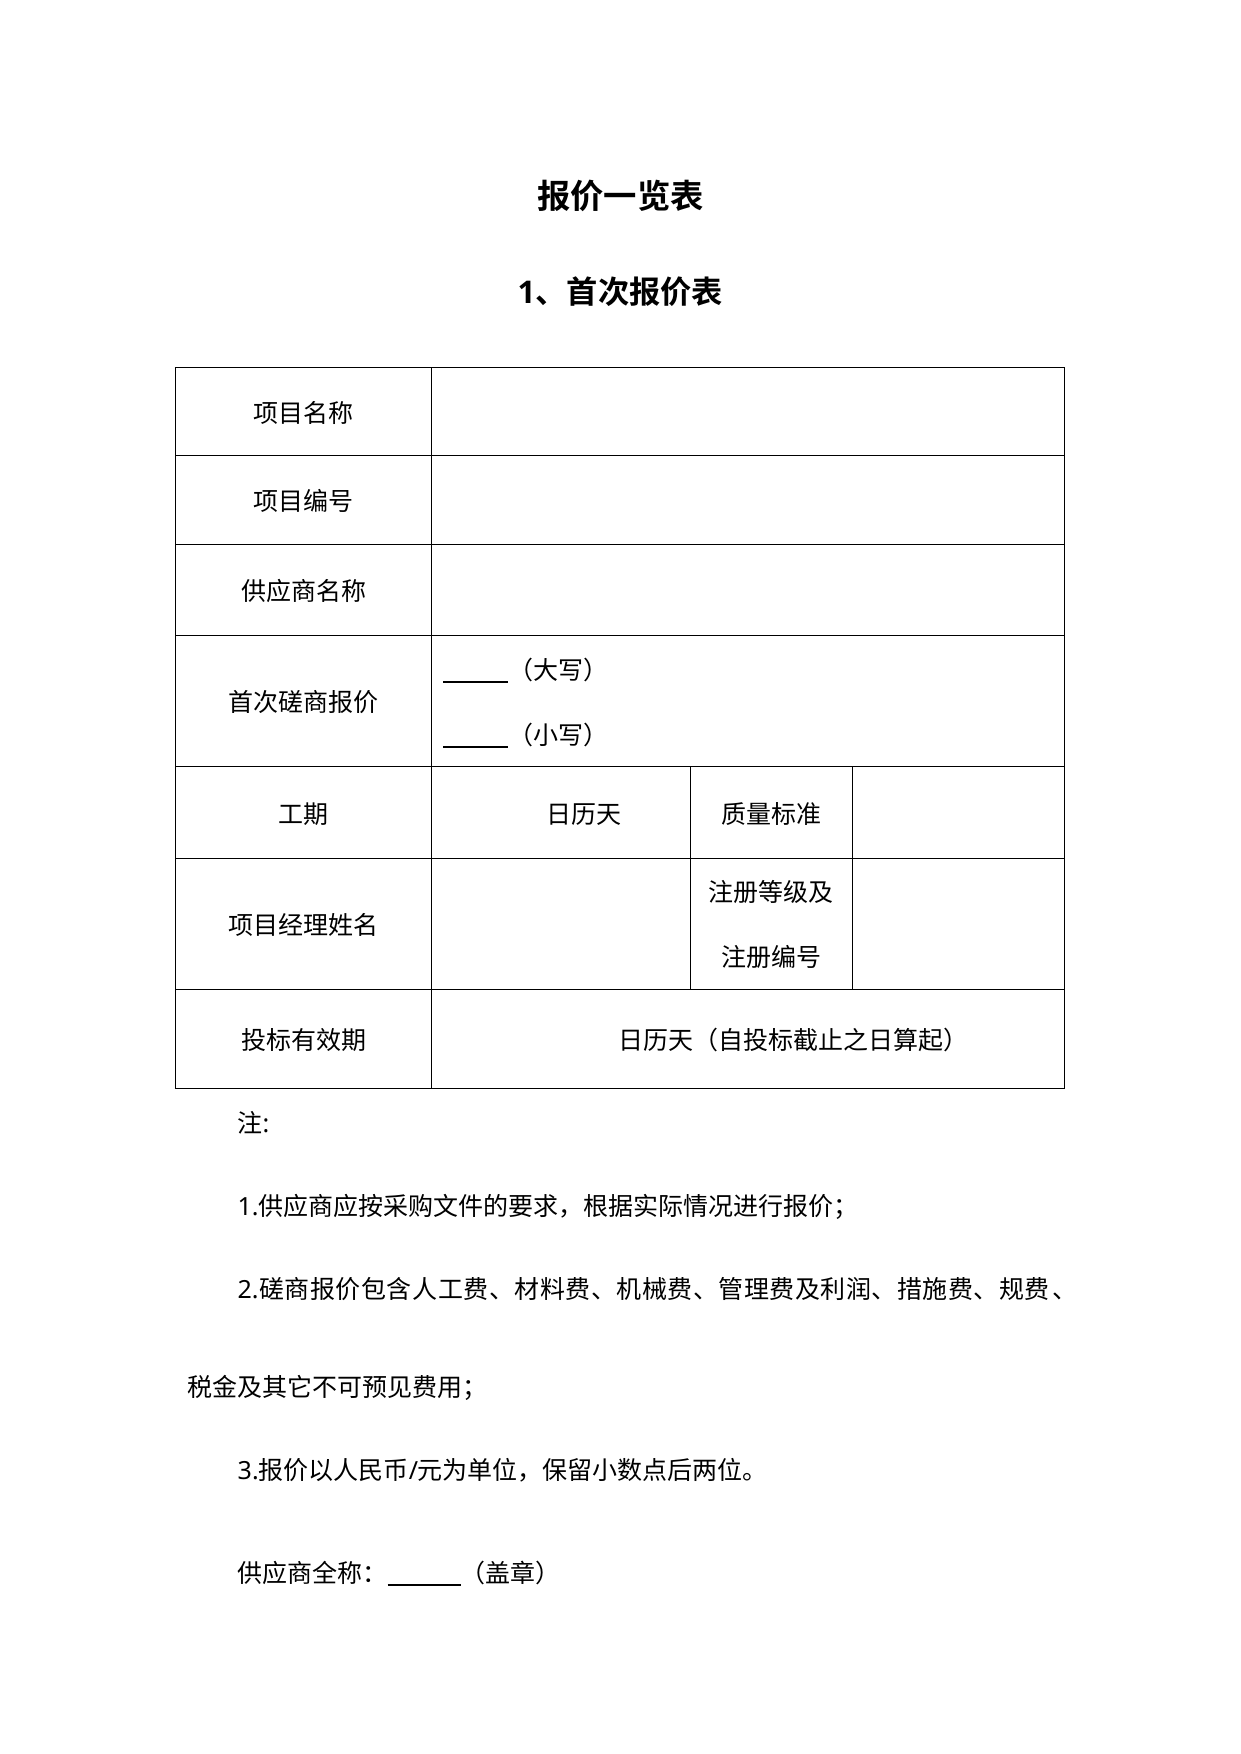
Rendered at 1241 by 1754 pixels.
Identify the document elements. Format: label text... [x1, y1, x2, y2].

text 2.磋商报价包含人工费、材料费、机械费、管理费及利润、措施费、规费、税金及其它不可预见费用； [187, 1255, 1053, 1418]
table_cell [432, 456, 1064, 544]
table_cell [432, 859, 690, 988]
table_cell [853, 859, 1064, 988]
table_cell （大写） （小写） [432, 636, 1064, 766]
table_cell 注册等级及注册编号 [691, 859, 852, 988]
table_header 项目名称 [176, 368, 431, 454]
table_cell 首次磋商报价 [176, 636, 431, 766]
table_cell 质量标准 [691, 767, 852, 857]
text 3.报价以人民币/元为单位，保留小数点后两位。 [187, 1436, 1053, 1501]
table_cell 工期 [176, 767, 431, 857]
table_cell 日历天（自投标截止之日算起） [432, 990, 1064, 1088]
table_cell 日历天 [432, 767, 690, 857]
table_cell 项目编号 [176, 456, 431, 544]
table_cell [432, 545, 1064, 635]
table_cell 供应商名称 [176, 545, 431, 635]
table_cell 投标有效期 [176, 990, 431, 1088]
table_cell 项目经理姓名 [176, 859, 431, 988]
text 注: [187, 1089, 1053, 1154]
text 供应商全称： （盖章） [187, 1553, 1053, 1589]
table_header [432, 368, 1064, 454]
list 1、首次报价表 [187, 257, 1053, 322]
table_cell [853, 767, 1064, 857]
list 报价一览表 [187, 162, 1053, 227]
text 1.供应商应按采购文件的要求，根据实际情况进行报价； [187, 1172, 1053, 1237]
